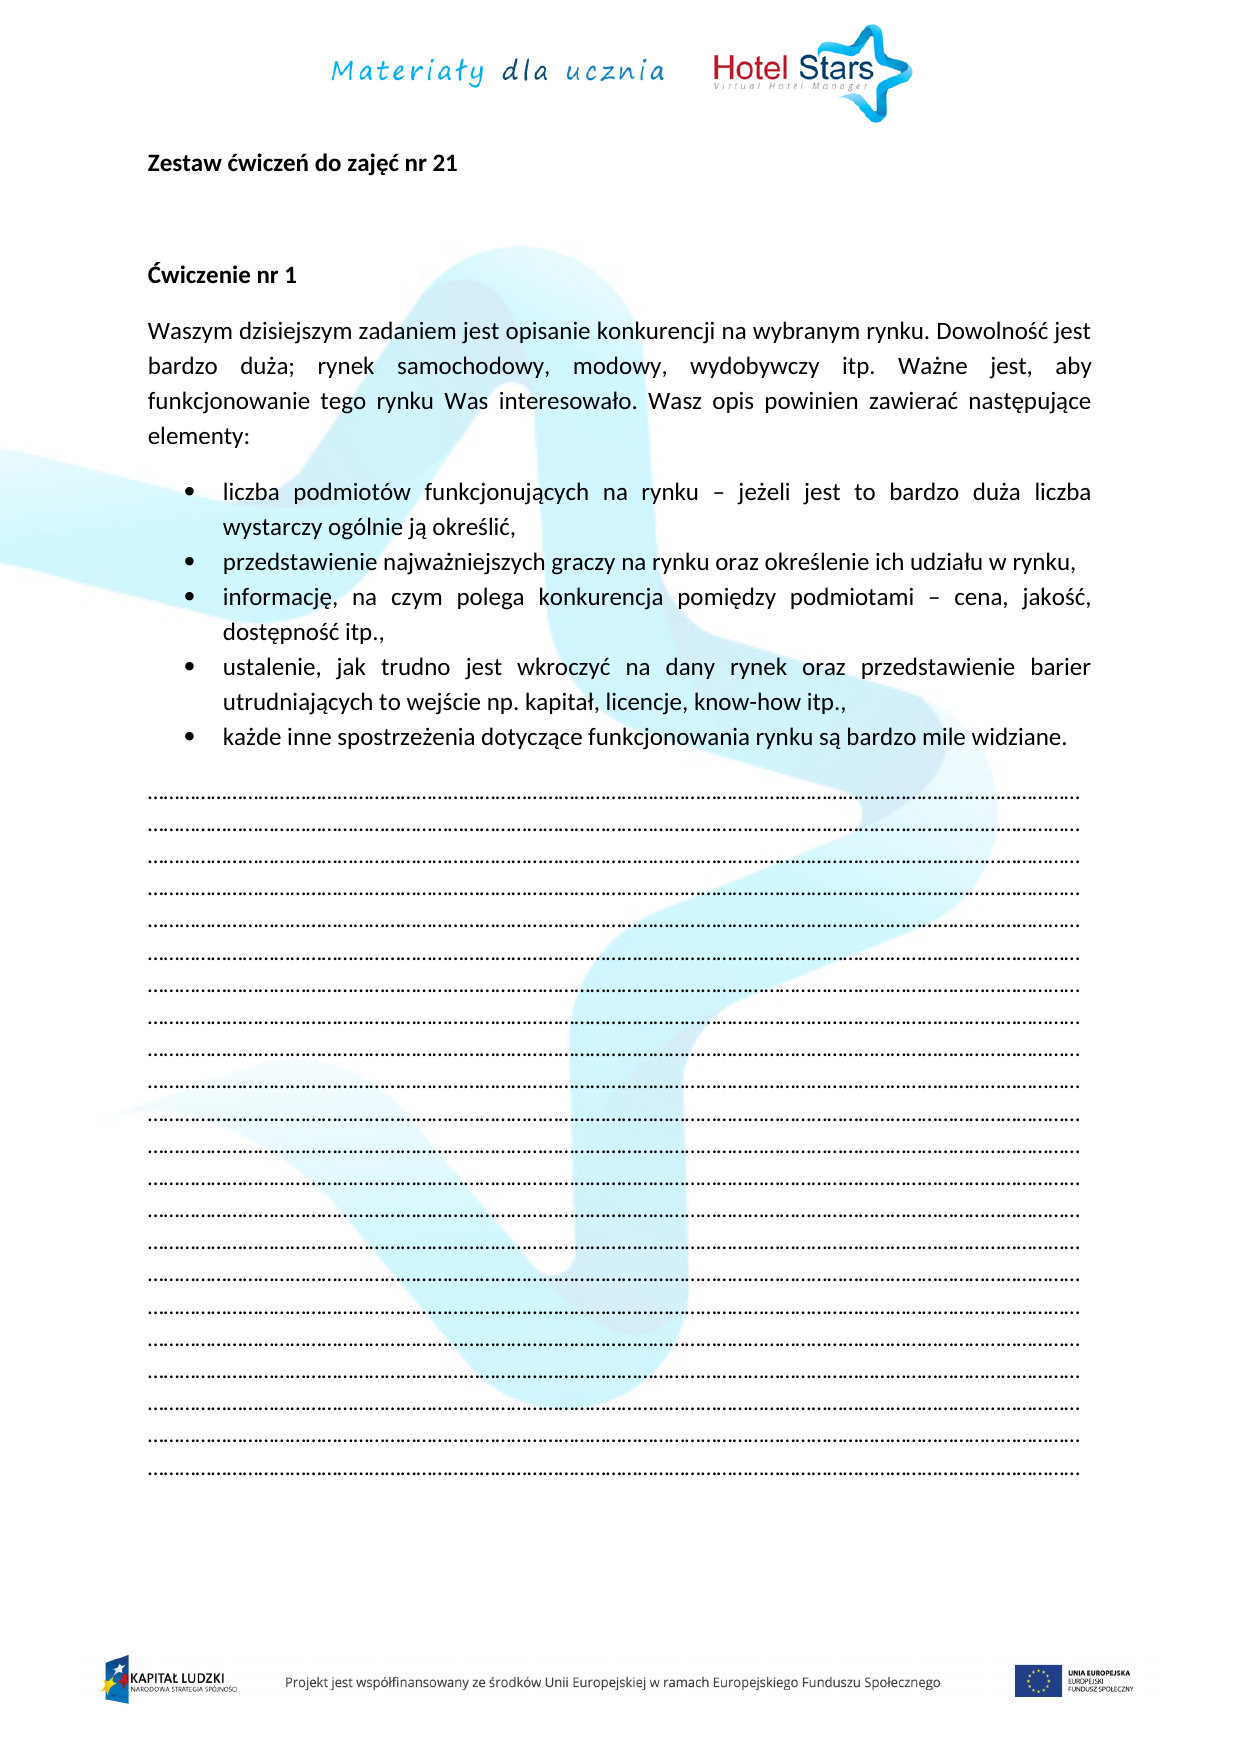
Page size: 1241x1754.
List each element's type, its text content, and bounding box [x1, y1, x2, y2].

text Waszym dzisiejszym zadaniem jest opisanie konkurencji na wybranym rynku. Dowolność jest bardzo duża; rynek samochodowy, modowy, wydobywczy itp. Ważne jest, aby funkcjonowanie tego rynku Was interesowało. Wasz opis powinien zawierać następujące elementy: [148, 315, 1093, 451]
picture [76, 1648, 1161, 1710]
list ustalenie, jak trudno jest wkroczyć na dany rynek oraz przedstawienie barier utrudniających to wejście np. kapitał, licencje, know-how itp., [185, 651, 1093, 716]
text Zestaw ćwiczeń do zajęć nr 21 [148, 148, 1093, 178]
picture [0, 224, 1019, 1420]
list informację, na czym polega konkurencja pomiędzy podmiotami – cena, jakość, dostępność itp., [185, 581, 1093, 646]
list przedstawienie najważniejszych graczy na rynku oraz określenie ich udziału w rynku, [185, 546, 1093, 576]
picture [181, 13, 936, 135]
text Ćwiczenie nr 1 [148, 259, 1093, 290]
text …………………………………………………………………………………………………………………………………………………………………………………………………………………………………………………………………………………………………………………………………………………………………………………………………………………………………………………………………………………………………………………………………………………………………………………………………………………………………………………………………………………………………………………………………………………………………………………………………………………………………………………………………………………………………………………………………………………………………………………………………………………………………………………………………………………………………………………………………………………………………………………………………………………………………………………………………………………………………………………………………………………………………………………………………………………………………………………………………………………………………………………………………………………………………………………………………………………………………………………………………………………………………………………………………………………………………………………………………………………………………………………………………………………………………………………………………………………………………………………………………………………………………………………………………………………………………………………………………………………………………………………………………………………………………………………………………………………………………………………………………………………………………………………………………………………………………………………………………………………………………………………………………………………………………………………………………………………………………………………………………………………………………………………………………………………………………………………………………………………………………………………………………………………………………………………………………………………………………………………………………………………………………………………………………………………………………………………………………………………………………………………………………………………………………………………………………………………………………………………………………………………………………………………………………………………………………………………………………………………………………………………………………………………………………………………………………… [148, 777, 1093, 1481]
list liczba podmiotów funkcjonujących na rynku – jeżeli jest to bardzo duża liczba wystarczy ogólnie ją określić, [185, 476, 1093, 541]
list każde inne spostrzeżenia dotyczące funkcjonowania rynku są bardzo mile widziane. [185, 721, 1093, 751]
